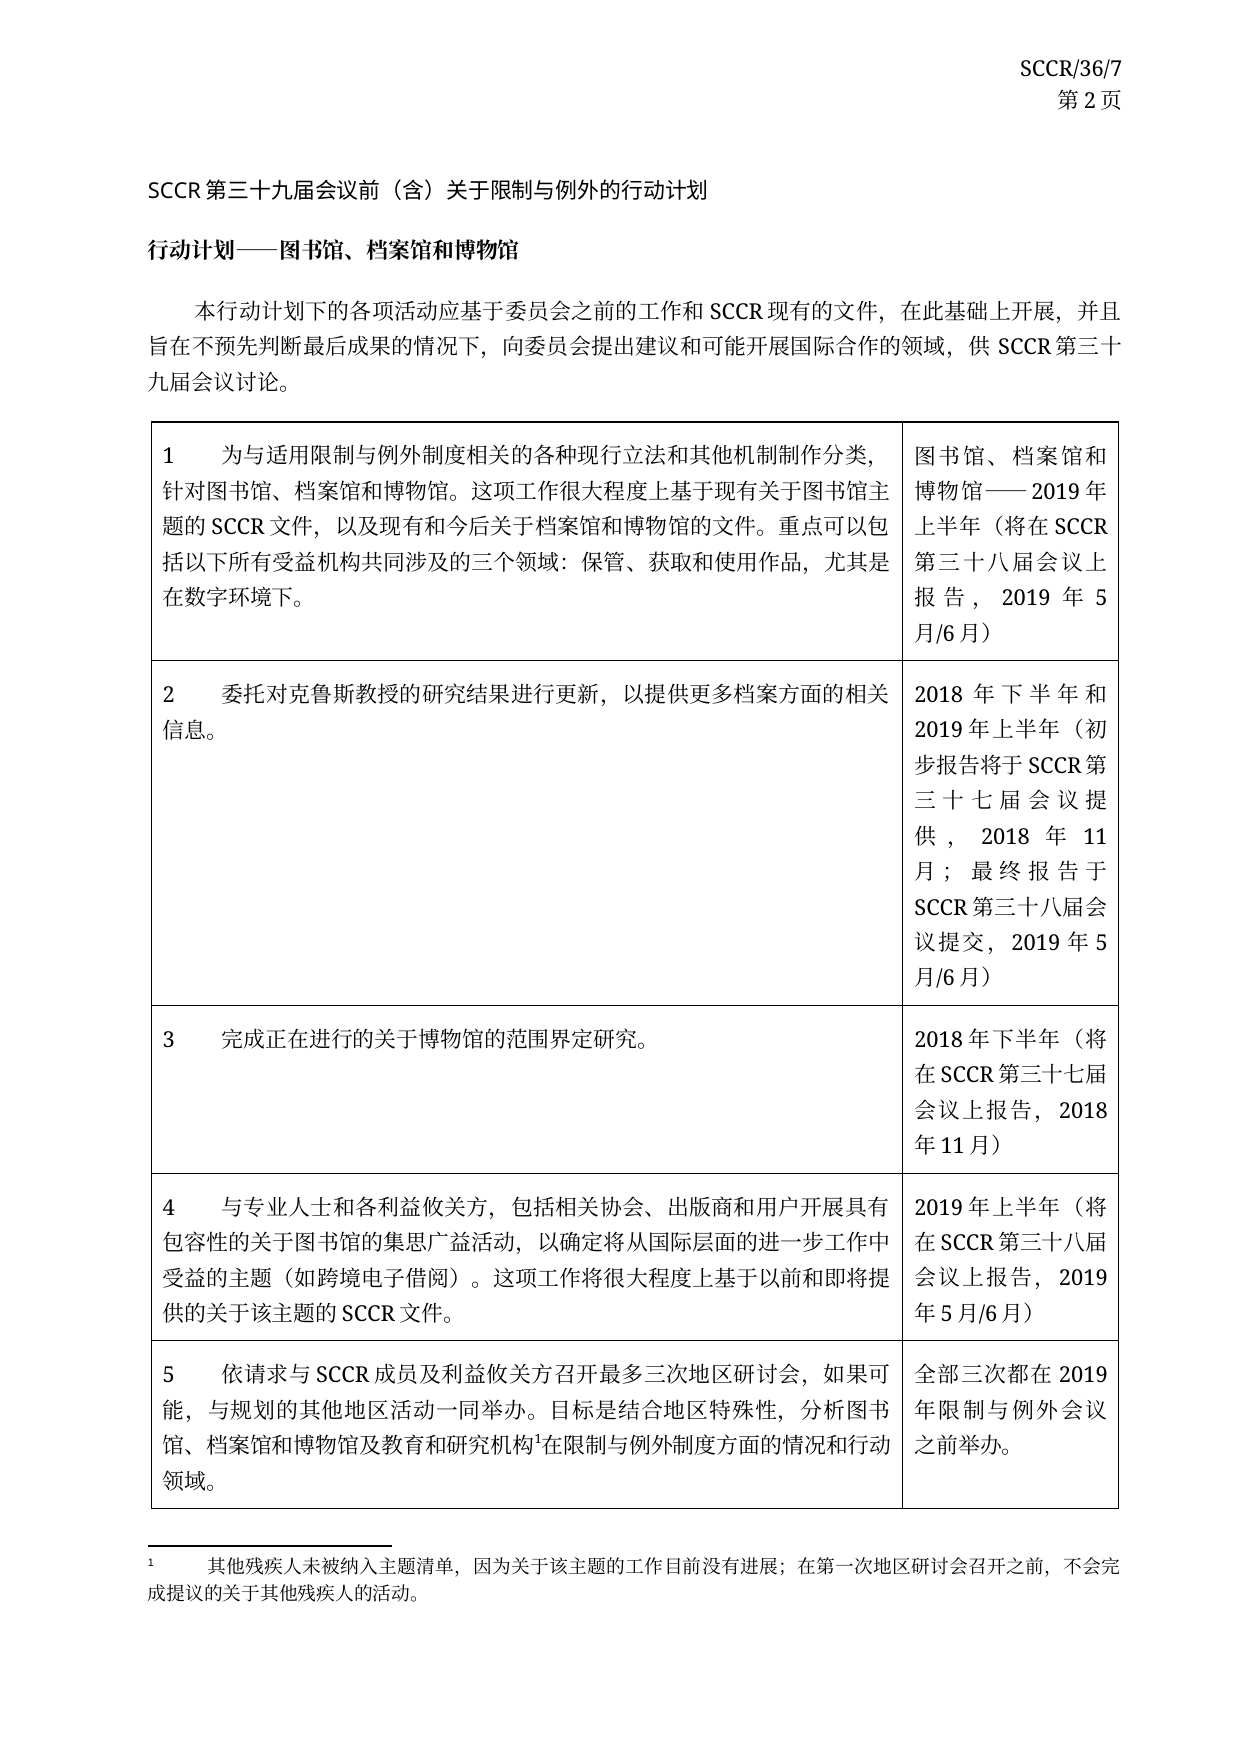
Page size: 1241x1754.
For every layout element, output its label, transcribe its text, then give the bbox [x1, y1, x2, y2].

table_cell 2018年下半年和2019年上半年（初步报告将于SCCR第三十七届会议提供，2018年11月；最终报告于SCCR第三十八届会议提交，2019年5月/6月） [903, 661, 1118, 1005]
table_cell 依请求与SCCR成员及利益攸关方召开最多三次地区研讨会，如果可能，与规划的其他地区活动一同举办。目标是结合地区特殊性，分析图书馆、档案馆和博物馆及教育和研究机构在限制与例外制度方面的情况和行动领域。 [152, 1341, 902, 1508]
table_cell 与专业人士和各利益攸关方，包括相关协会、出版商和用户开展具有包容性的关于图书馆的集思广益活动，以确定将从国际层面的进一步工作中受益的主题（如跨境电子借阅）。这项工作将很大程度上基于以前和即将提供的关于该主题的SCCR文件。 [152, 1174, 902, 1340]
table_cell 2019年上半年（将在SCCR第三十八届会议上报告，2019年5月/6月） [903, 1174, 1118, 1340]
text SCCR第三十九届会议前（含）关于限制与例外的行动计划 [148, 169, 1122, 205]
table_header 图书馆、档案馆和博物馆——2019年上半年（将在SCCR第三十八届会议上报告，2019年5月/6月） [903, 423, 1118, 660]
text 本行动计划下的各项活动应基于委员会之前的工作和SCCR现有的文件，在此基础上开展，并且旨在不预先判断最后成果的情况下，向委员会提出建议和可能开展国际合作的领域，供SCCR第三十九届会议讨论。 [148, 290, 1122, 396]
table_cell 完成正在进行的关于博物馆的范围界定研究。 [152, 1006, 902, 1172]
table_header 为与适用限制与例外制度相关的各种现行立法和其他机制制作分类，针对图书馆、档案馆和博物馆。这项工作很大程度上基于现有关于图书馆主题的SCCR文件，以及现有和今后关于档案馆和博物馆的文件。重点可以包括以下所有受益机构共同涉及的三个领域：保管、获取和使用作品，尤其是在数字环境下。 [152, 423, 902, 660]
table_cell 全部三次都在2019年限制与例外会议之前举办。 [903, 1341, 1118, 1508]
table_cell 委托对克鲁斯教授的研究结果进行更新，以提供更多档案方面的相关信息。 [152, 661, 902, 1005]
text 行动计划——图书馆、档案馆和博物馆 [148, 230, 1122, 265]
table_cell 2018年下半年（将在SCCR第三十七届会议上报告，2018年11月） [903, 1006, 1118, 1172]
